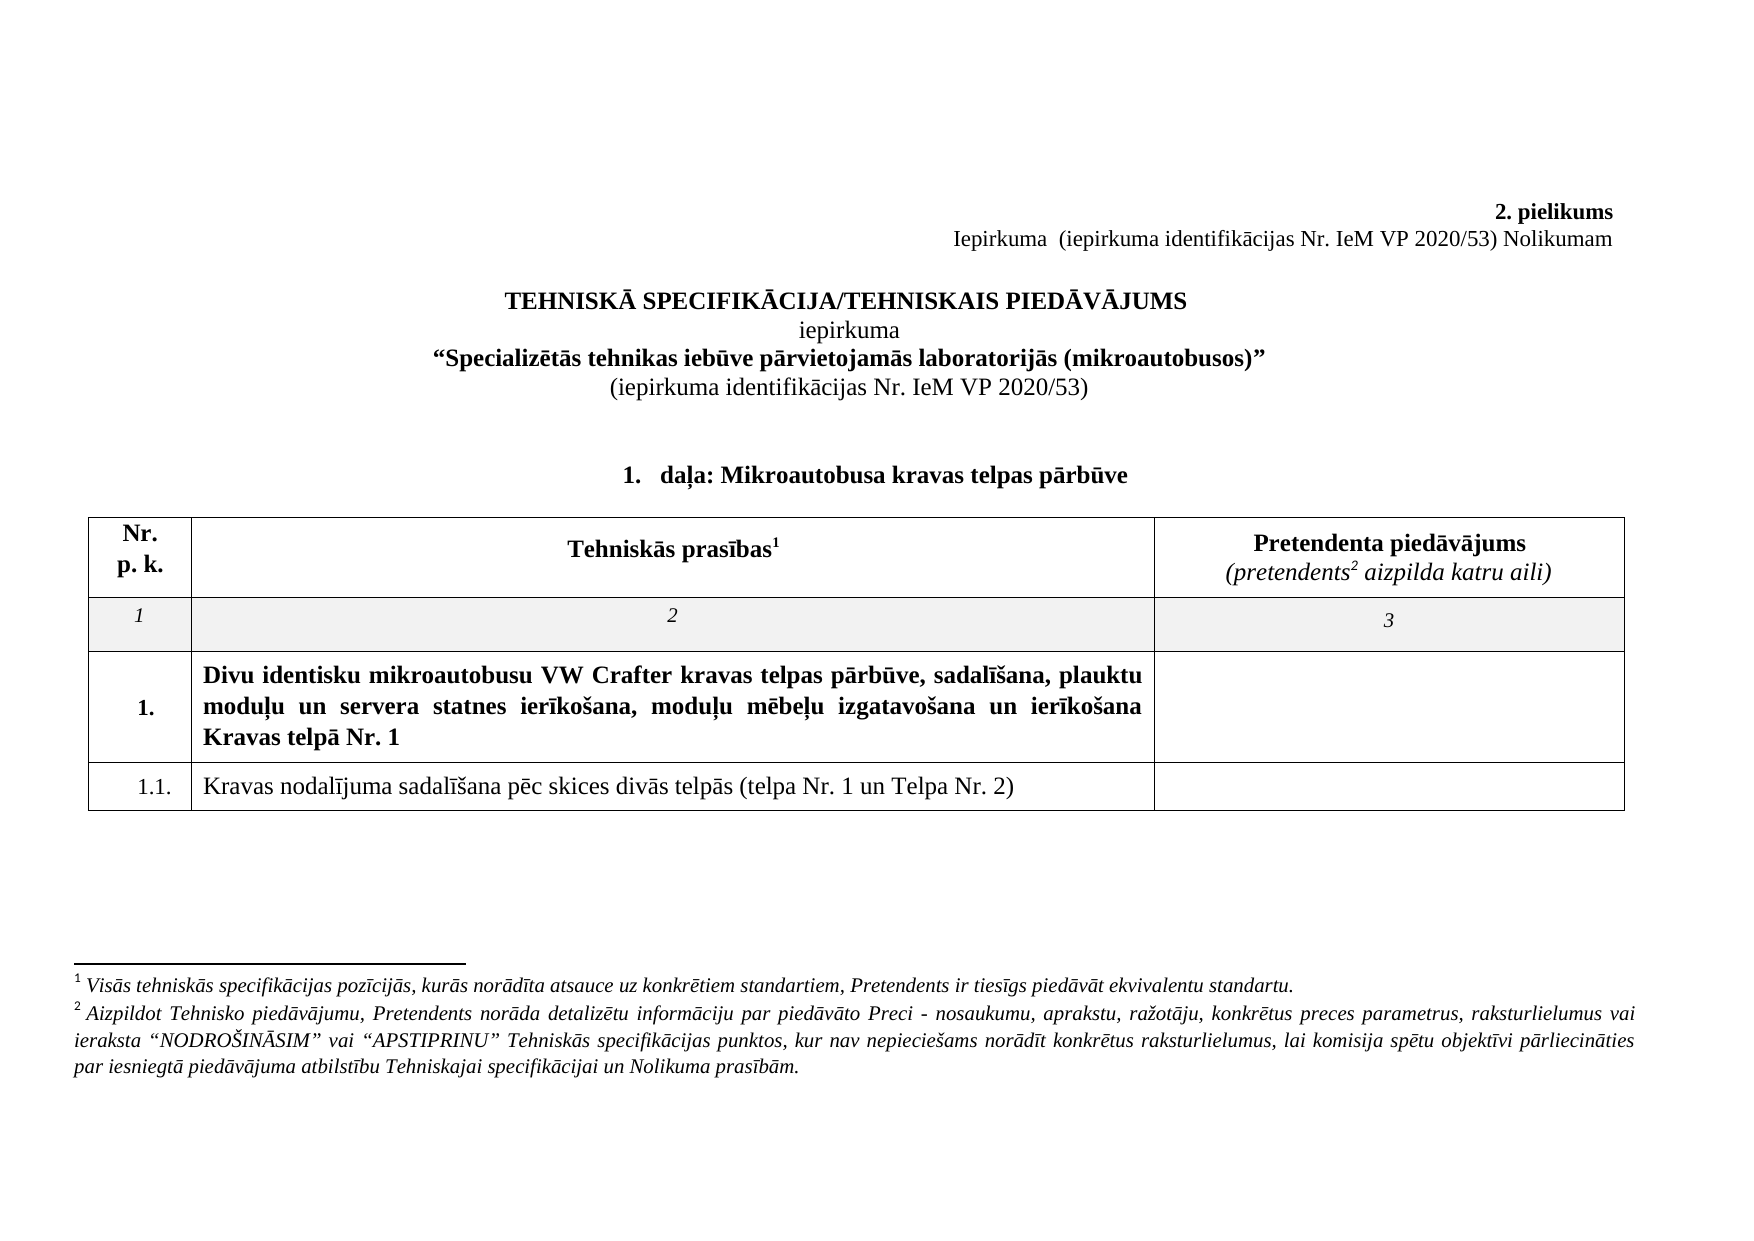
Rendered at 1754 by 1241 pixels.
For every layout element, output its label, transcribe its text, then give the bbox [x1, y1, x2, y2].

table_cell [1155, 652, 1624, 762]
table_cell 3 [1155, 598, 1624, 651]
table_cell [89, 763, 191, 810]
table_cell Divu identisku mikroautobusu VW Crafter kravas telpas pārbūve, sadalīšana, plauktu moduļu un servera statnes ierīkošana, moduļu mēbeļu izgatavošana un ierīkošana Kravas telpā Nr. 1 [192, 652, 1154, 762]
table_cell [89, 652, 191, 762]
table_cell [1155, 763, 1624, 810]
table_header Pretendenta piedāvājums (pretendents aizpilda katru aili) [1155, 518, 1624, 597]
table_cell 1 [89, 598, 191, 651]
table_header 2. pielikums Iepirkuma (iepirkuma identifikācijas Nr. IeM VP 2020/53) Nolikumam [74, 195, 1624, 255]
list daļa: Mikroautobusa kravas telpas pārbūve [111, 460, 1639, 489]
table_cell Kravas nodalījuma sadalīšana pēc skices divās telpās (telpa Nr. 1 un Telpa Nr. 2) [192, 763, 1154, 810]
table_cell 2 [192, 598, 1154, 651]
table_header Nr. p. k. [89, 518, 191, 597]
table_cell TEHNISKĀ SPECIFIKĀCIJA/TEHNISKAIS PIEDĀVĀJUMS iepirkuma “Specializētās tehnikas iebūve pārvietojamās laboratorijās (mikroautobusos)” (iepirkuma identifikācijas Nr. IeM VP 2020/53) [74, 255, 1624, 460]
table_header Tehniskās prasības [192, 518, 1154, 597]
